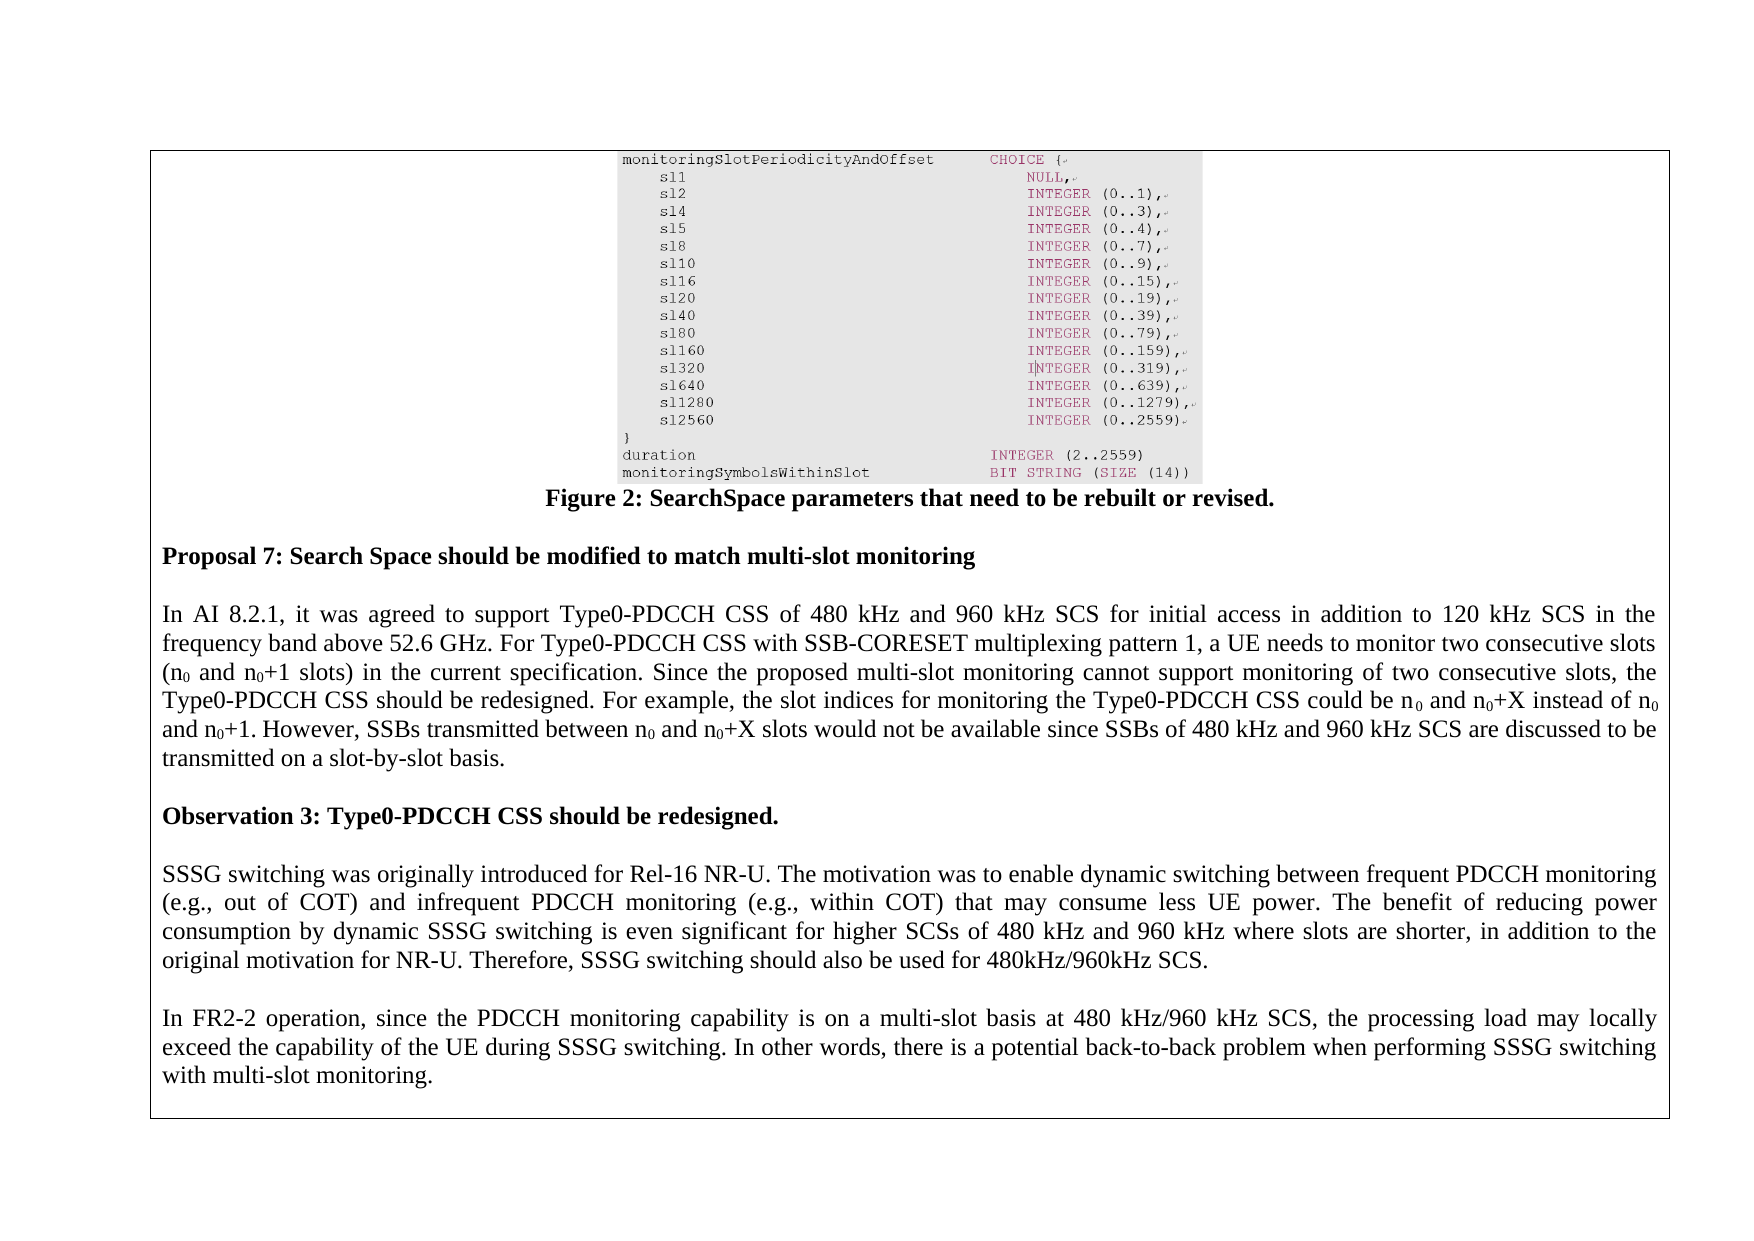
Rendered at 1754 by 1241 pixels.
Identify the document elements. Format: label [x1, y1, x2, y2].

table_header [151, 151, 1669, 1118]
picture [617, 151, 1203, 484]
